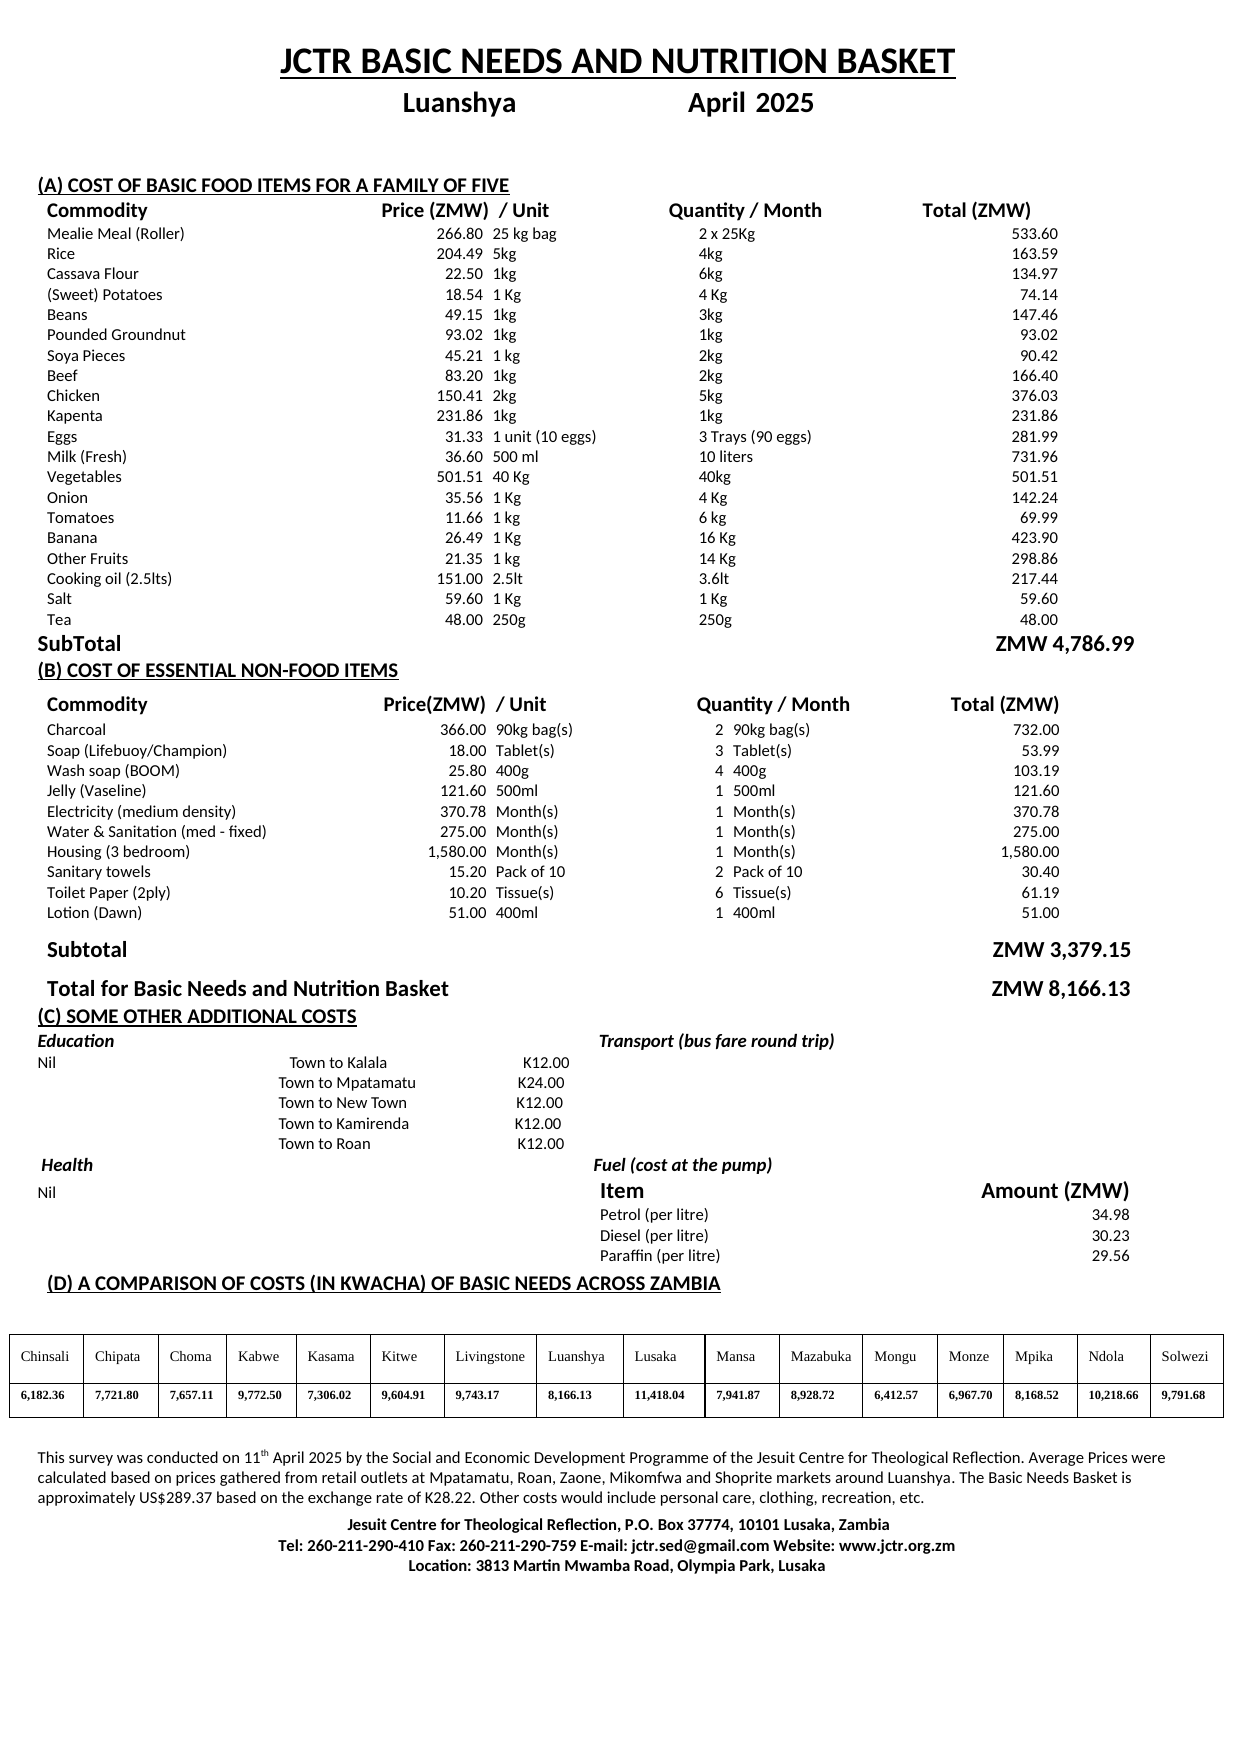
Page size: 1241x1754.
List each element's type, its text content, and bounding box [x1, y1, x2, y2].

text Cassava Flour 22.50 1kg 6kg 134.97 [37, 263, 1203, 284]
text Banana 26.49 1 Kg 16 Kg 423.90 [37, 528, 1203, 548]
text Health Fuel (cost at the pump) [37, 1153, 1203, 1176]
text (D) A COMPARISON OF COSTS (IN KWACHA) OF BASIC NEEDS ACROSS ZAMBIA [37, 1270, 1203, 1295]
text Water & Sanitation (med - fixed) 275.00 Month(s) 1 Month(s) 275.00 [37, 821, 1203, 841]
text Location: 3813 Martin Mwamba Road, Olympia Park, Lusaka [37, 1555, 1203, 1575]
text Beans 49.15 1kg 3kg 147.46 [37, 304, 1203, 324]
text Petrol (per litre) 34.98 [37, 1204, 1203, 1225]
table_cell 9,743.17 [445, 1384, 536, 1417]
text This survey was conducted on 11th April 2025 by the Social and Economic Development Programme of the Jesuit Centre for Theological Reflection. Average Prices were calculated based on prices gathered from retail outlets at Mpatamatu, Roan, Zaone, Mikomfwa and Shoprite markets around Luanshya. The Basic Needs Basket is approximately US$289.37 based on the exchange rate of K28.22. Other costs would include personal care, clothing, recreation, etc. [37, 1447, 1203, 1508]
text Town to New Town K12.00 [37, 1093, 1203, 1113]
table_header Mazabuka [780, 1335, 862, 1383]
table_cell 9,791.68 [1151, 1384, 1223, 1417]
text Charcoal 366.00 90kg bag(s) 2 90kg bag(s) 732.00 [37, 719, 1203, 740]
text Total for Basic Needs and Nutrition Basket ZMW 8,166.13 [37, 974, 1203, 1002]
text Wash soap (BOOM) 25.80 400g 4 400g 103.19 [37, 760, 1203, 781]
table_header Chinsali [10, 1335, 83, 1383]
text Commodity Price (ZMW) / Unit Quantity / Month Total (ZMW) [37, 197, 1203, 223]
table_header Ndola [1078, 1335, 1150, 1383]
text Vegetables 501.51 40 Kg 40kg 501.51 [37, 467, 1203, 487]
table_header Chipata [84, 1335, 158, 1383]
text Luanshya April 2025 [37, 84, 1203, 120]
text SubTotal ZMW 4,786.99 [37, 629, 1203, 657]
table_cell 7,306.02 [297, 1384, 370, 1417]
text Lotion (Dawn) 51.00 400ml 1 400ml 51.00 [37, 902, 1203, 923]
table_header Solwezi [1151, 1335, 1223, 1383]
text Soya Pieces 45.21 1 kg 2kg 90.42 [37, 345, 1203, 365]
text Mealie Meal (Roller) 266.80 25 kg bag 2 x 25Kg 533.60 [37, 223, 1203, 243]
text Town to Roan K12.00 [37, 1133, 1203, 1153]
text Diesel (per litre) 30.23 [37, 1225, 1203, 1245]
text Town to Kamirenda K12.00 [37, 1113, 1203, 1133]
text Jelly (Vaseline) 121.60 500ml 1 500ml 121.60 [37, 781, 1203, 801]
text Milk (Fresh) 36.60 500 ml 10 liters 731.96 [37, 446, 1203, 467]
table_header Luanshya [537, 1335, 623, 1383]
table_cell 8,166.13 [537, 1384, 623, 1417]
table_header Kabwe [227, 1335, 296, 1383]
table_header Mansa [706, 1335, 779, 1383]
text Tomatoes 11.66 1 kg 6 kg 69.99 [37, 507, 1203, 528]
text (Sweet) Potatoes 18.54 1 Kg 4 Kg 74.14 [37, 284, 1203, 304]
text Salt 59.60 1 Kg 1 Kg 59.60 [37, 588, 1203, 609]
text Sanitary towels 15.20 Pack of 10 2 Pack of 10 30.40 [37, 862, 1203, 882]
table_cell 6,412.57 [863, 1384, 937, 1417]
table_header Mpika [1004, 1335, 1077, 1383]
table_cell 9,604.91 [371, 1384, 444, 1417]
text Kapenta 231.86 1kg 1kg 231.86 [37, 406, 1203, 426]
table_cell 9,772.50 [227, 1384, 296, 1417]
table_header Monze [938, 1335, 1003, 1383]
text Nil Town to Kalala K12.00 [37, 1052, 1203, 1072]
table_cell 8,168.52 [1004, 1384, 1077, 1417]
table_cell 7,941.87 [706, 1384, 779, 1417]
text Beef 83.20 1kg 2kg 166.40 [37, 365, 1203, 385]
text Pounded Groundnut 93.02 1kg 1kg 93.02 [37, 324, 1203, 345]
text Tel: 260-211-290-410 Fax: 260-211-290-759 E-mail: jctr.sed@gmail.com Website: www.jctr.org.zm [37, 1535, 1203, 1555]
table_header Lusaka [624, 1335, 704, 1383]
text (B) COST OF ESSENTIAL NON-FOOD ITEMS [37, 657, 1203, 683]
text JCTR BASIC NEEDS AND NUTRITION BASKET [37, 37, 1203, 83]
text Paraffin (per litre) 29.56 [37, 1245, 1203, 1266]
text Tea 48.00 250g 250g 48.00 [37, 609, 1203, 629]
text Onion 35.56 1 Kg 4 Kg 142.24 [37, 487, 1203, 507]
text Nil Item Amount (ZMW) [37, 1176, 1203, 1204]
text Education Transport (bus fare round trip) [37, 1029, 1203, 1052]
text Housing (3 bedroom) 1,580.00 Month(s) 1 Month(s) 1,580.00 [37, 841, 1203, 862]
text (C) SOME OTHER ADDITIONAL COSTS [37, 1004, 1203, 1029]
table_cell 6,967.70 [938, 1384, 1003, 1417]
text Subtotal ZMW 3,379.15 [37, 935, 1203, 963]
text Jesuit Centre for Theological Reflection, P.O. Box 37774, 10101 Lusaka, Zambia [37, 1514, 1203, 1535]
text Chicken 150.41 2kg 5kg 376.03 [37, 385, 1203, 406]
table_cell 11,418.04 [624, 1384, 704, 1417]
table_cell 6,182.36 [10, 1384, 83, 1417]
table_header Mongu [863, 1335, 937, 1383]
table_header Livingstone [445, 1335, 536, 1383]
table_header Choma [159, 1335, 226, 1383]
text Electricity (medium density) 370.78 Month(s) 1 Month(s) 370.78 [37, 801, 1203, 821]
table_cell 8,928.72 [780, 1384, 862, 1417]
text (A) COST OF BASIC FOOD ITEMS FOR A FAMILY OF FIVE [37, 172, 1203, 197]
text Cooking oil (2.5lts) 151.00 2.5lt 3.6lt 217.44 [37, 568, 1203, 588]
table_cell 10,218.66 [1078, 1384, 1150, 1417]
text Toilet Paper (2ply) 10.20 Tissue(s) 6 Tissue(s) 61.19 [37, 882, 1203, 902]
table_header Kasama [297, 1335, 370, 1383]
text Commodity Price(ZMW) / Unit Quantity / Month Total (ZMW) [37, 691, 1203, 717]
text Town to Mpatamatu K24.00 [37, 1072, 1203, 1093]
table_cell 7,721.80 [84, 1384, 158, 1417]
table_cell 7,657.11 [159, 1384, 226, 1417]
text Other Fruits 21.35 1 kg 14 Kg 298.86 [37, 548, 1203, 568]
text Rice 204.49 5kg 4kg 163.59 [37, 243, 1203, 263]
table_header Kitwe [371, 1335, 444, 1383]
text Eggs 31.33 1 unit (10 eggs) 3 Trays (90 eggs) 281.99 [37, 426, 1203, 446]
text Soap (Lifebuoy/Champion) 18.00 Tablet(s) 3 Tablet(s) 53.99 [37, 740, 1203, 760]
